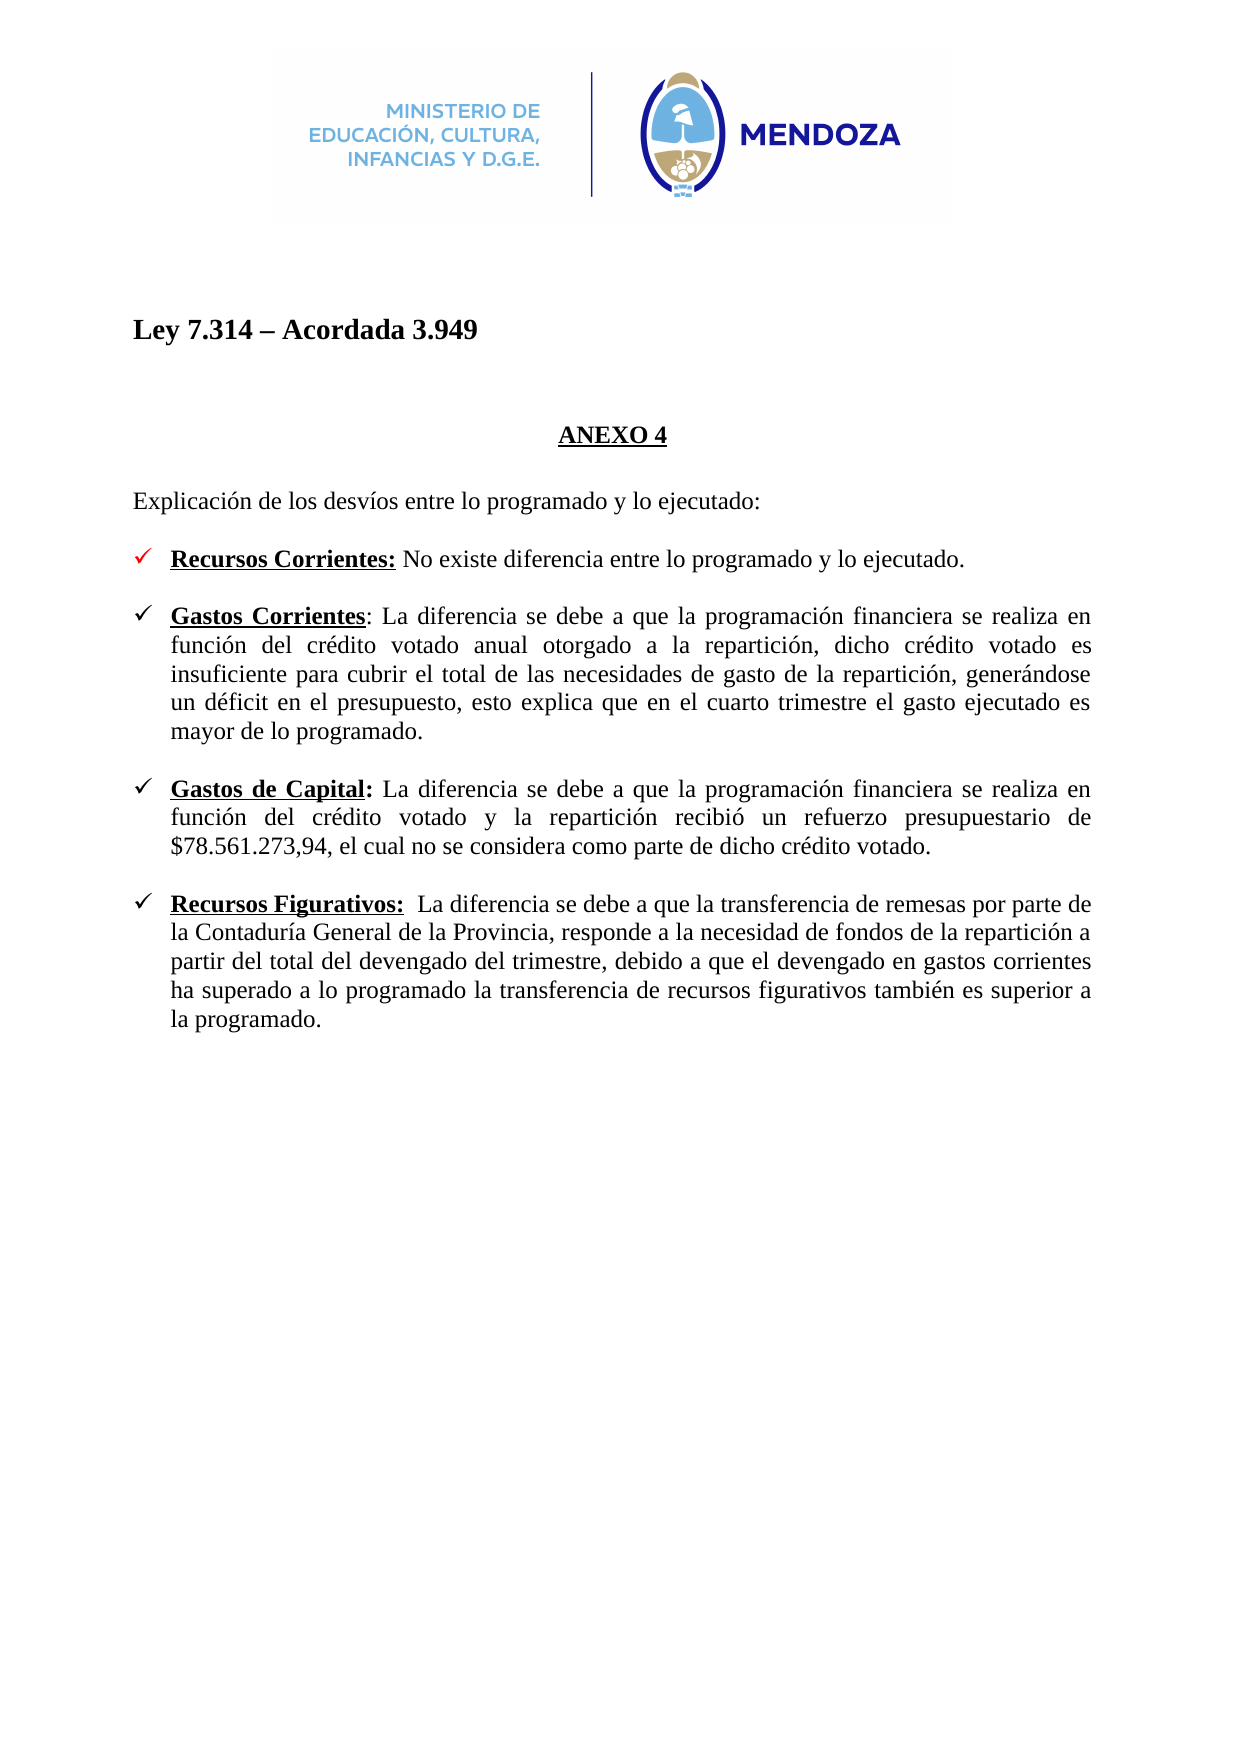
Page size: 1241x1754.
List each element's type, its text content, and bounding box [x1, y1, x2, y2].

list Gastos Corrientes: La diferencia se debe a que la programación financiera se realiza en función del crédito votado anual otorgado a la repartición, dicho crédito votado es insuficiente para cubrir el total de las necesidades de gasto de la repartición, generándose un déficit en el presupuesto, esto explica que en el cuarto trimestre el gasto ejecutado es mayor de lo programado. [133, 601, 1093, 745]
list Recursos Corrientes: No existe diferencia entre lo programado y lo ejecutado. [133, 544, 1093, 572]
list Recursos Figurativos: La diferencia se debe a que la transferencia de remesas por parte de la Contaduría General de la Provincia, responde a la necesidad de fondos de la repartición a partir del total del devengado del trimestre, debido a que el devengado en gastos corrientes ha superado a lo programado la transferencia de recursos figurativos también es superior a la programado. [133, 889, 1093, 1032]
list Gastos de Capital: La diferencia se debe a que la programación financiera se realiza en función del crédito votado y la repartición recibió un refuerzo presupuestario de $78.561.273,94, el cual no se considera como parte de dicho crédito votado. [133, 774, 1093, 860]
subtitle ANEXO 4 [133, 420, 1093, 449]
text Explicación de los desvíos entre lo programado y lo ejecutado: [133, 486, 1093, 515]
subtitle Ley 7.314 – Acordada 3.949 [133, 312, 1093, 346]
picture [268, 43, 958, 226]
